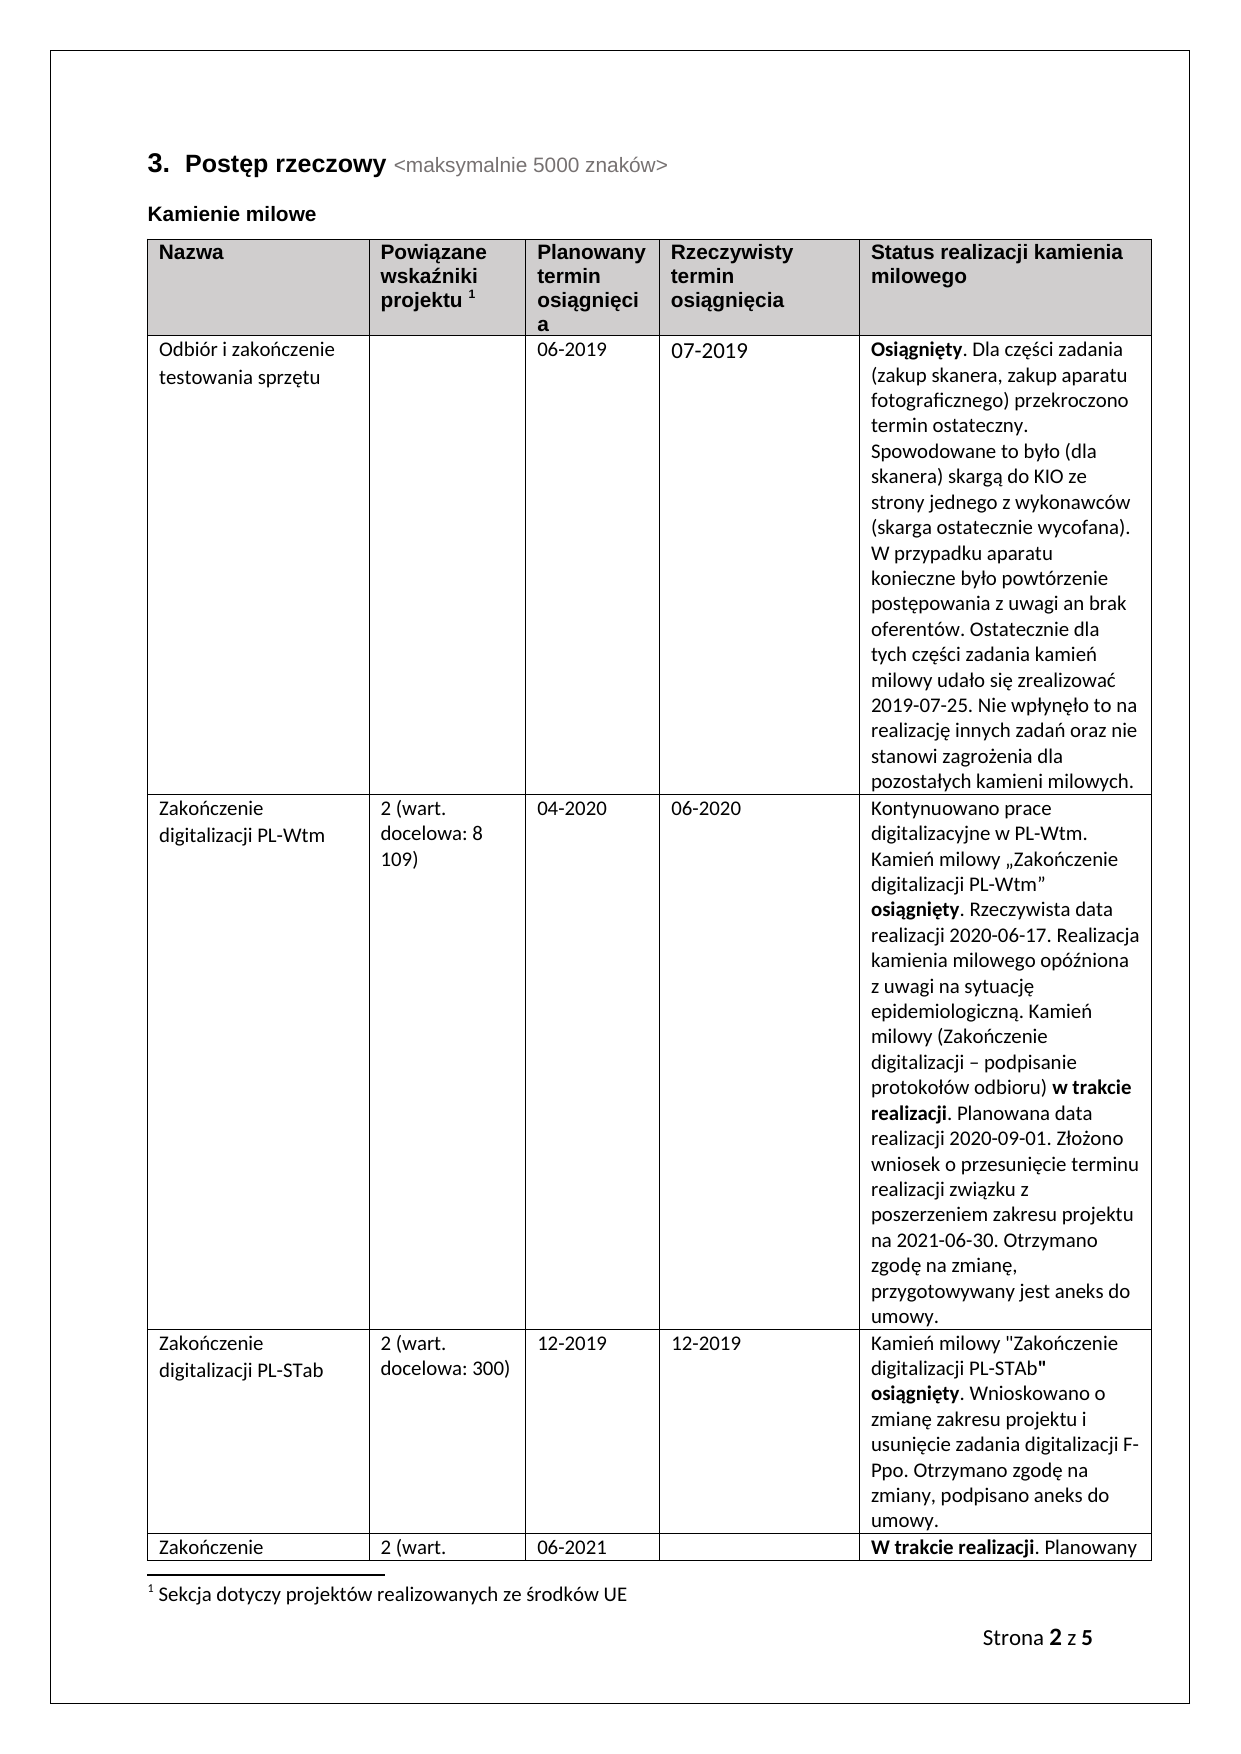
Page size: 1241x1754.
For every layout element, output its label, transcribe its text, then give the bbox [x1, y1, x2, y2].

table_cell Odbiór i zakończenie testowania sprzętu [148, 336, 369, 794]
table_cell Zakończenie digitalizacji PL-STab [148, 1330, 369, 1533]
table_cell 07-2019 [660, 336, 859, 794]
text Kamienie milowe [147, 202, 1093, 226]
table_cell 06-2021 [526, 1534, 659, 1559]
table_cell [860, 1534, 1151, 1559]
table_cell 12-2019 [660, 1330, 859, 1533]
table_cell Zakończenie digitalizacji PL-Wtm [148, 795, 369, 1329]
table_header Status realizacji kamienia milowego [860, 240, 1151, 335]
table_header Planowany termin osiągnięcia [526, 240, 659, 335]
table_cell [370, 336, 525, 794]
table_cell 2 (wart. docelowa: 300) [370, 1330, 525, 1533]
table_cell [660, 1534, 859, 1559]
table_cell 06-2019 [526, 336, 659, 794]
table_cell Kamień milowy "Zakończenie digitalizacji PL-STAb" osiągnięty. Wnioskowano o zmianę zakresu projektu i usunięcie zadania digitalizacji F-Ppo. Otrzymano zgodę na zmiany, podpisano aneks do umowy. [860, 1330, 1151, 1533]
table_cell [148, 1534, 369, 1559]
table_cell 06-2020 [660, 795, 859, 1329]
table_header Nazwa [148, 240, 369, 335]
table_header Rzeczywisty termin osiągnięcia [660, 240, 859, 335]
subtitle Postęp rzeczowy <maksymalnie 5000 znaków> [147, 147, 1093, 179]
table_cell Osiągnięty. Dla części zadania (zakup skanera, zakup aparatu fotograficznego) przekroczono termin ostateczny. Spowodowane to było (dla skanera) skargą do KIO ze strony jednego z wykonawców (skarga ostatecznie wycofana). W przypadku aparatu konieczne było powtórzenie postępowania z uwagi an brak oferentów. Ostatecznie dla tych części zadania kamień milowy udało się zrealizować 2019-07-25. Nie wpłynęło to na realizację innych zadań oraz nie stanowi zagrożenia dla pozostałych kamieni milowych. [860, 336, 1151, 794]
table_cell 04-2020 [526, 795, 659, 1329]
table_cell Kontynuowano prace digitalizacyjne w PL-Wtm. Kamień milowy „Zakończenie digitalizacji PL-Wtm” osiągnięty. Rzeczywista data realizacji 2020-06-17. Realizacja kamienia milowego opóźniona z uwagi na sytuację epidemiologiczną. Kamień milowy (Zakończenie digitalizacji – podpisanie protokołów odbioru) w trakcie realizacji. Planowana data realizacji 2020-09-01. Złożono wniosek o przesunięcie terminu realizacji związku z poszerzeniem zakresu projektu na 2021-06-30. Otrzymano zgodę na zmianę, przygotowywany jest aneks do umowy. [860, 795, 1151, 1329]
table_cell 12-2019 [526, 1330, 659, 1533]
table_header Powiązane wskaźniki projektu [370, 240, 525, 335]
table_cell 2 (wart. docelowa: 20 809) [370, 1534, 525, 1559]
table_cell 2 (wart. docelowa: 8 109) [370, 795, 525, 1329]
